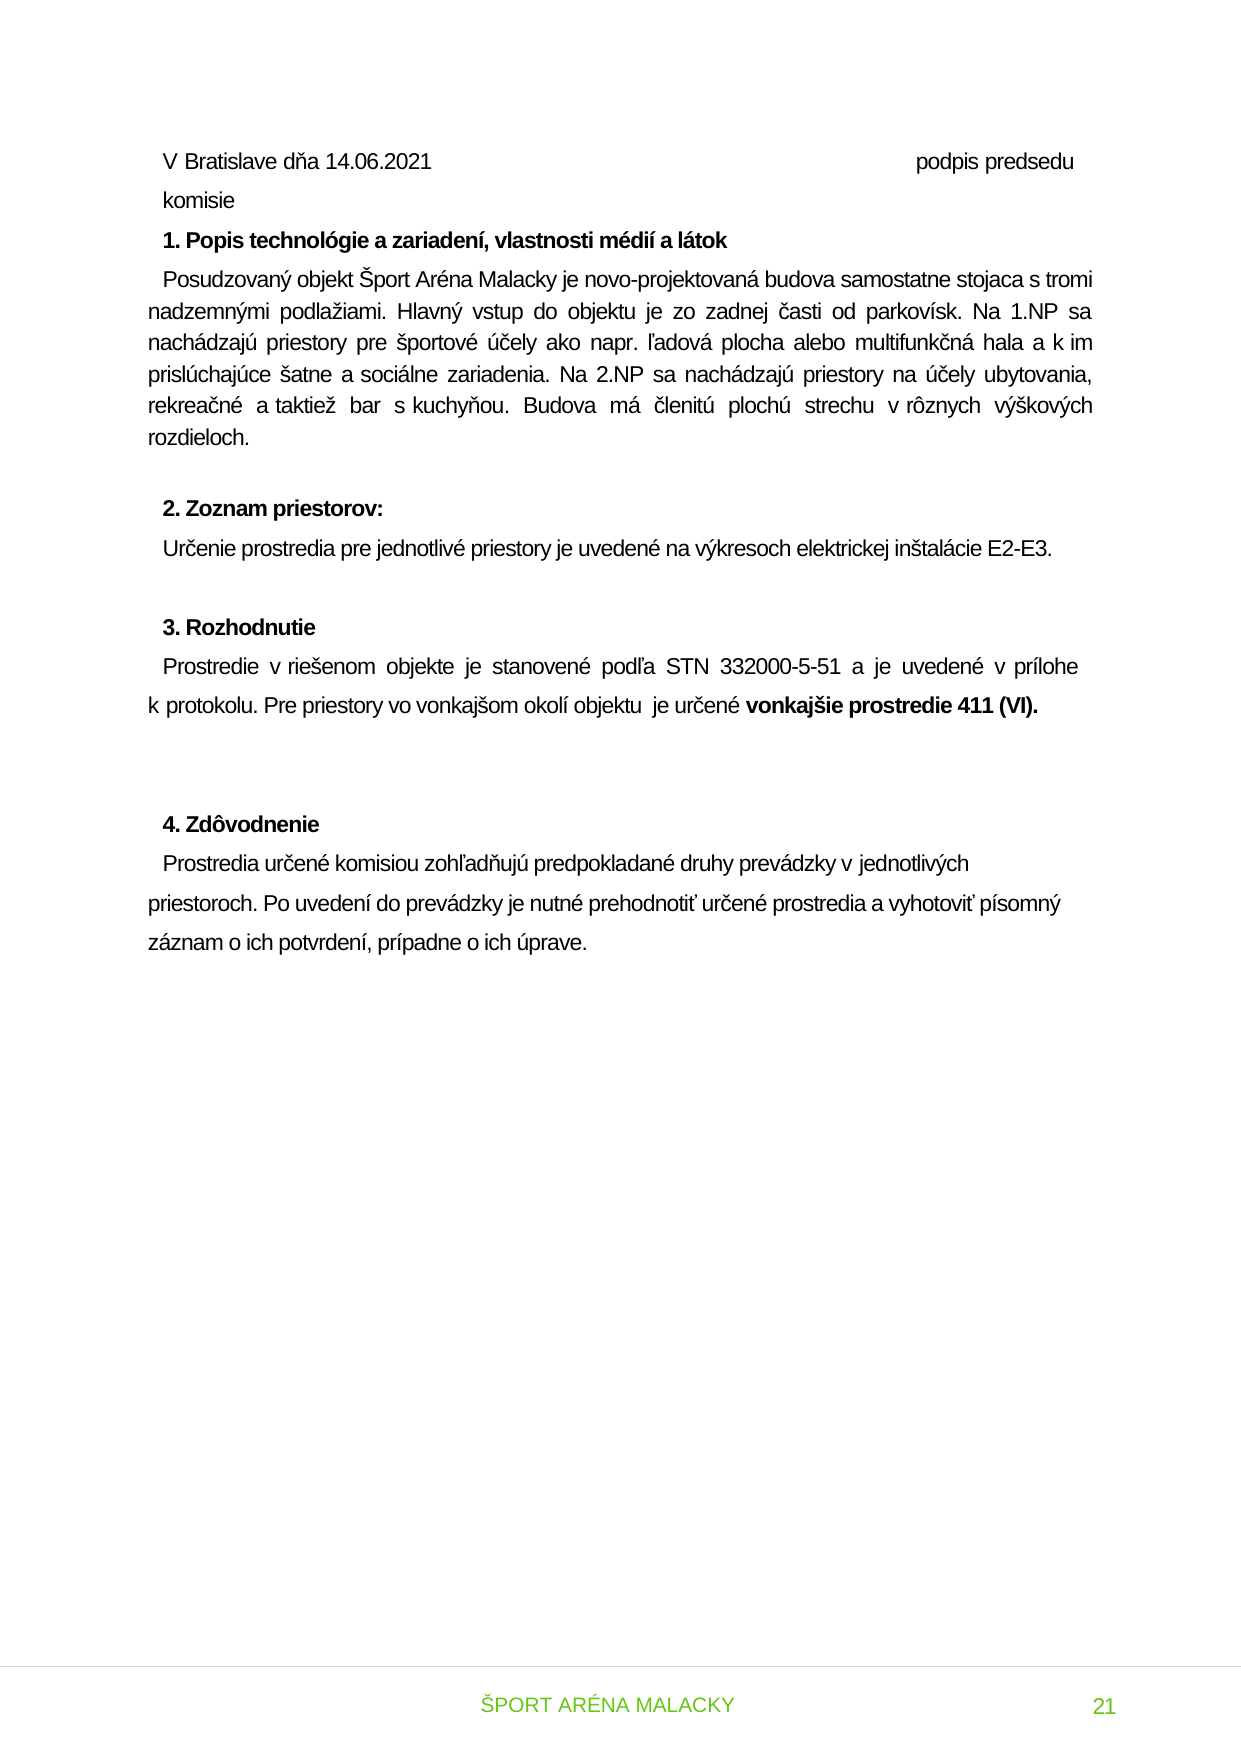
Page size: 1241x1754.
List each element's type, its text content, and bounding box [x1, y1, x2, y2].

text Prostredia určené komisiou zohľadňujú predpokladané druhy prevádzky v jednotlivých priestoroch. Po uvedení do prevádzky je nutné prehodnotiť určené prostredia a vyhotoviť písomný záznam o ich potvrdení, prípadne o ich úprave. [148, 850, 1079, 956]
text Prostredie v riešenom objekte je stanovené podľa STN 332000-5- je uvedené v prílohe k protokolu. Pre priestory vo vonkajšom okolí objektu je určené vonkajšie prostredie 411 (VI). [148, 653, 1079, 719]
text 3. Rozhodnutie [162, 613, 1079, 640]
text 4. Zdôvodnenie [162, 811, 1079, 837]
text 2. Zoznam priestorov: [162, 495, 1079, 521]
text 1. Popis technológie a zariadení, vlastnosti médií a látok [162, 227, 1079, 253]
text V Bratislave dňa 14.06.2021 podpis predsedu komisie [162, 148, 1079, 213]
text Určenie prostredia pre jednotlivé priestory je uvedené na výkresoch elektrickej inštalácie E2-E3. [148, 534, 1079, 561]
text Posudzovaný objekt Šport Aréna Malacky je novo-projektovaná budova samostatne stojaca s tromi nadzemnými podlažiami. Hlavný vstup do objektu je zo zadnej časti od parkovísk. Na 1.NP sa nachádzajú priestory pre športové účely ako napr. ľadová plocha alebo multifunkčná hala a k im prislúchajúce šatne a sociálne zariadenia. Na 2.NP sa nachádzajú priestory na účely ubytovania, rekreačné a taktiež bar s kuchyňou. Budova má členitú plochú strechu v rôznych výškových rozdieloch. [148, 266, 1093, 450]
